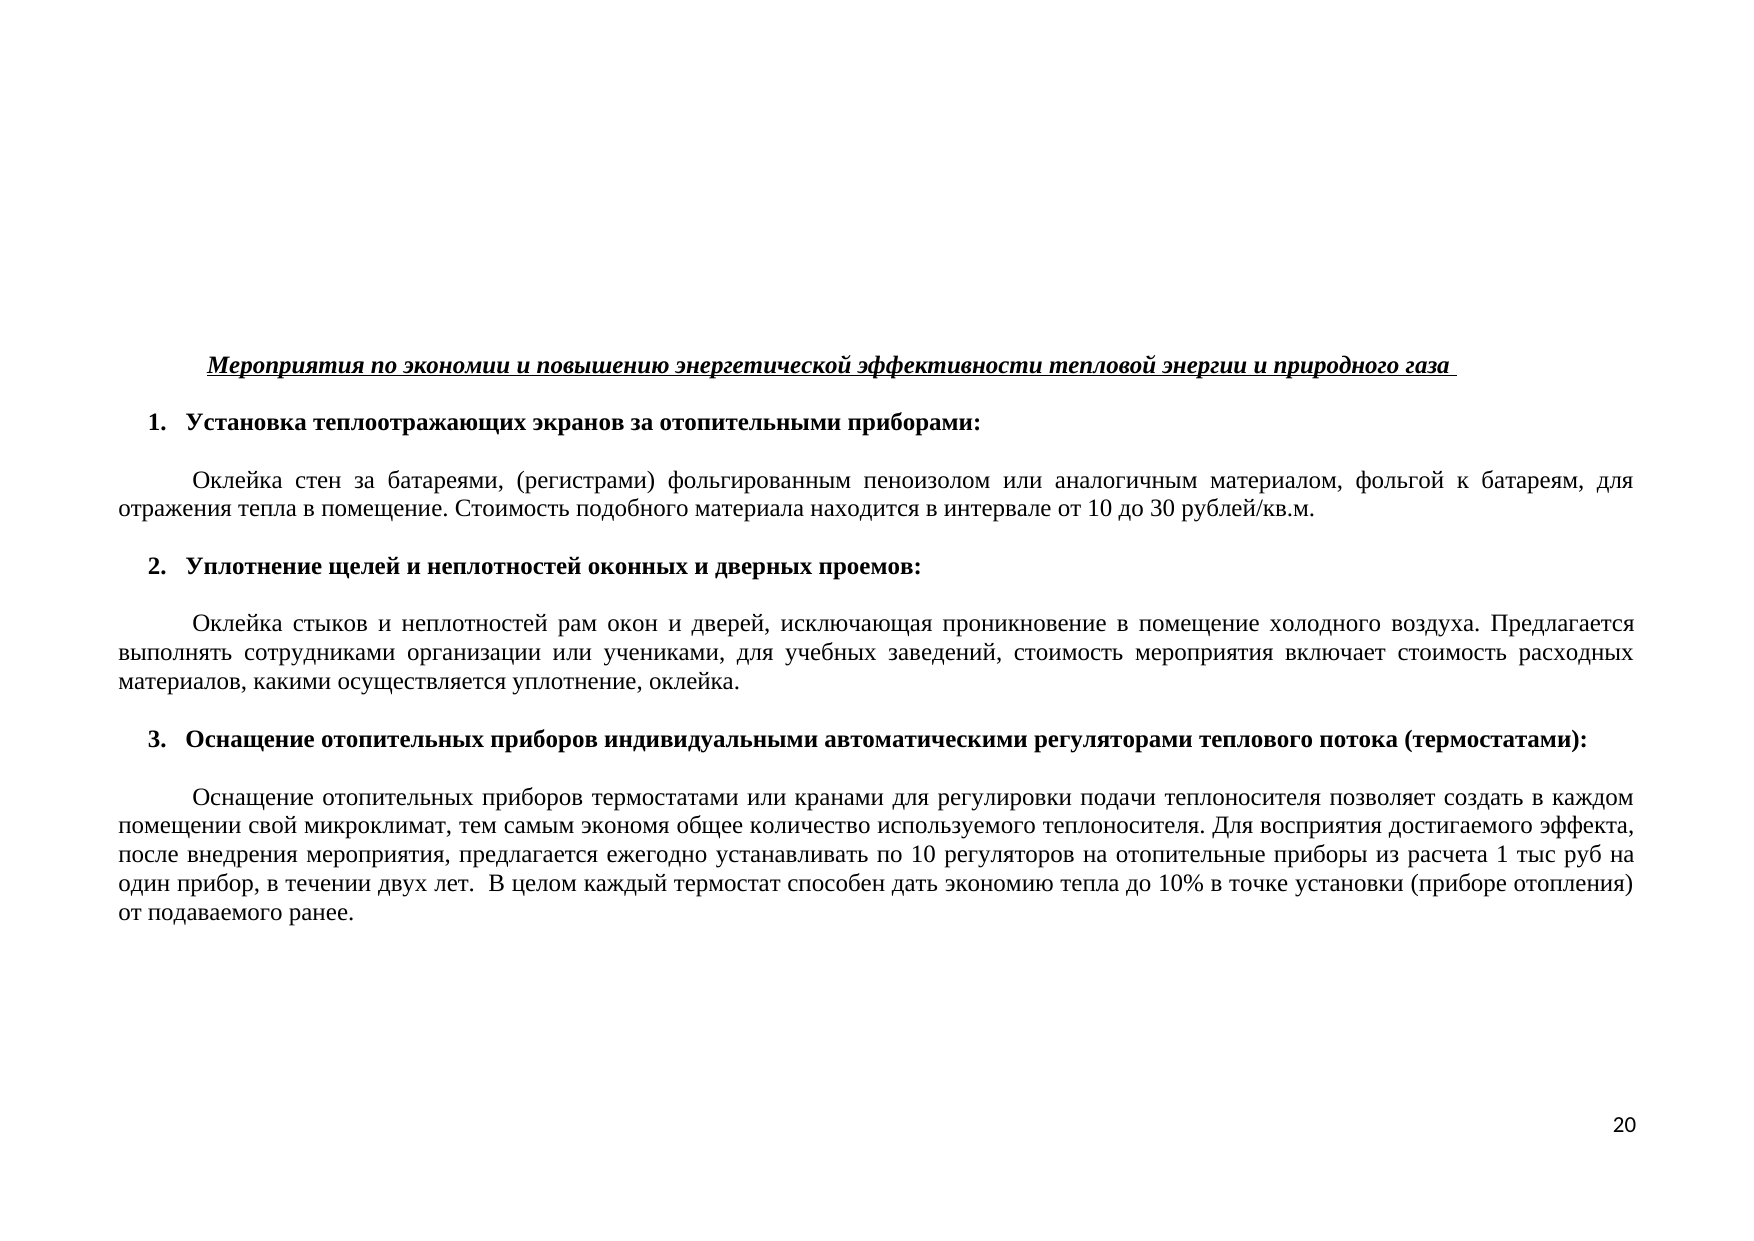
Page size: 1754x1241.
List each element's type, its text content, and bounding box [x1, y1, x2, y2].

text Мероприятия по экономии и повышению энергетической эффективности тепловой энергии и природного газа [118, 350, 1636, 378]
list Оснащение отопительных приборов индивидуальными автоматическими регуляторами теплового потока (термостатами): [148, 724, 1636, 753]
list Установка теплоотражающих экранов за отопительными приборами: [148, 407, 1636, 436]
text Оклейка стен за батареями, (регистрами) фольгированным пеноизолом или аналогичным материалом, фольгой к батареям, для отражения тепла в помещение. Стоимость подобного материала находится в интервале от 10 до 30 рублей/кв.м. [118, 465, 1636, 522]
text Оснащение отопительных приборов термостатами или кранами для регулировки подачи теплоносителя позволяет создать в каждом помещении свой микроклимат, тем самым экономя общее количество используемого теплоносителя. Для восприятия достигаемого эффекта, после внедрения мероприятия, предлагается ежегодно устанавливать по 10 регуляторов на отопительные приборы из расчета 1 тыс руб на один прибор, в течении двух лет. В целом каждый термостат способен дать экономию тепла до 10% в точке установки (приборе отопления) от подаваемого ранее. [118, 782, 1636, 926]
list Уплотнение щелей и неплотностей оконных и дверных проемов: [148, 551, 1636, 580]
text Оклейка стыков и неплотностей рам окон и дверей, исключающая проникновение в помещение холодного воздуха. Предлагается выполнять сотрудниками организации или учениками, для учебных заведений, стоимость мероприятия включает стоимость расходных материалов, какими осуществляется уплотнение, оклейка. [118, 608, 1636, 695]
